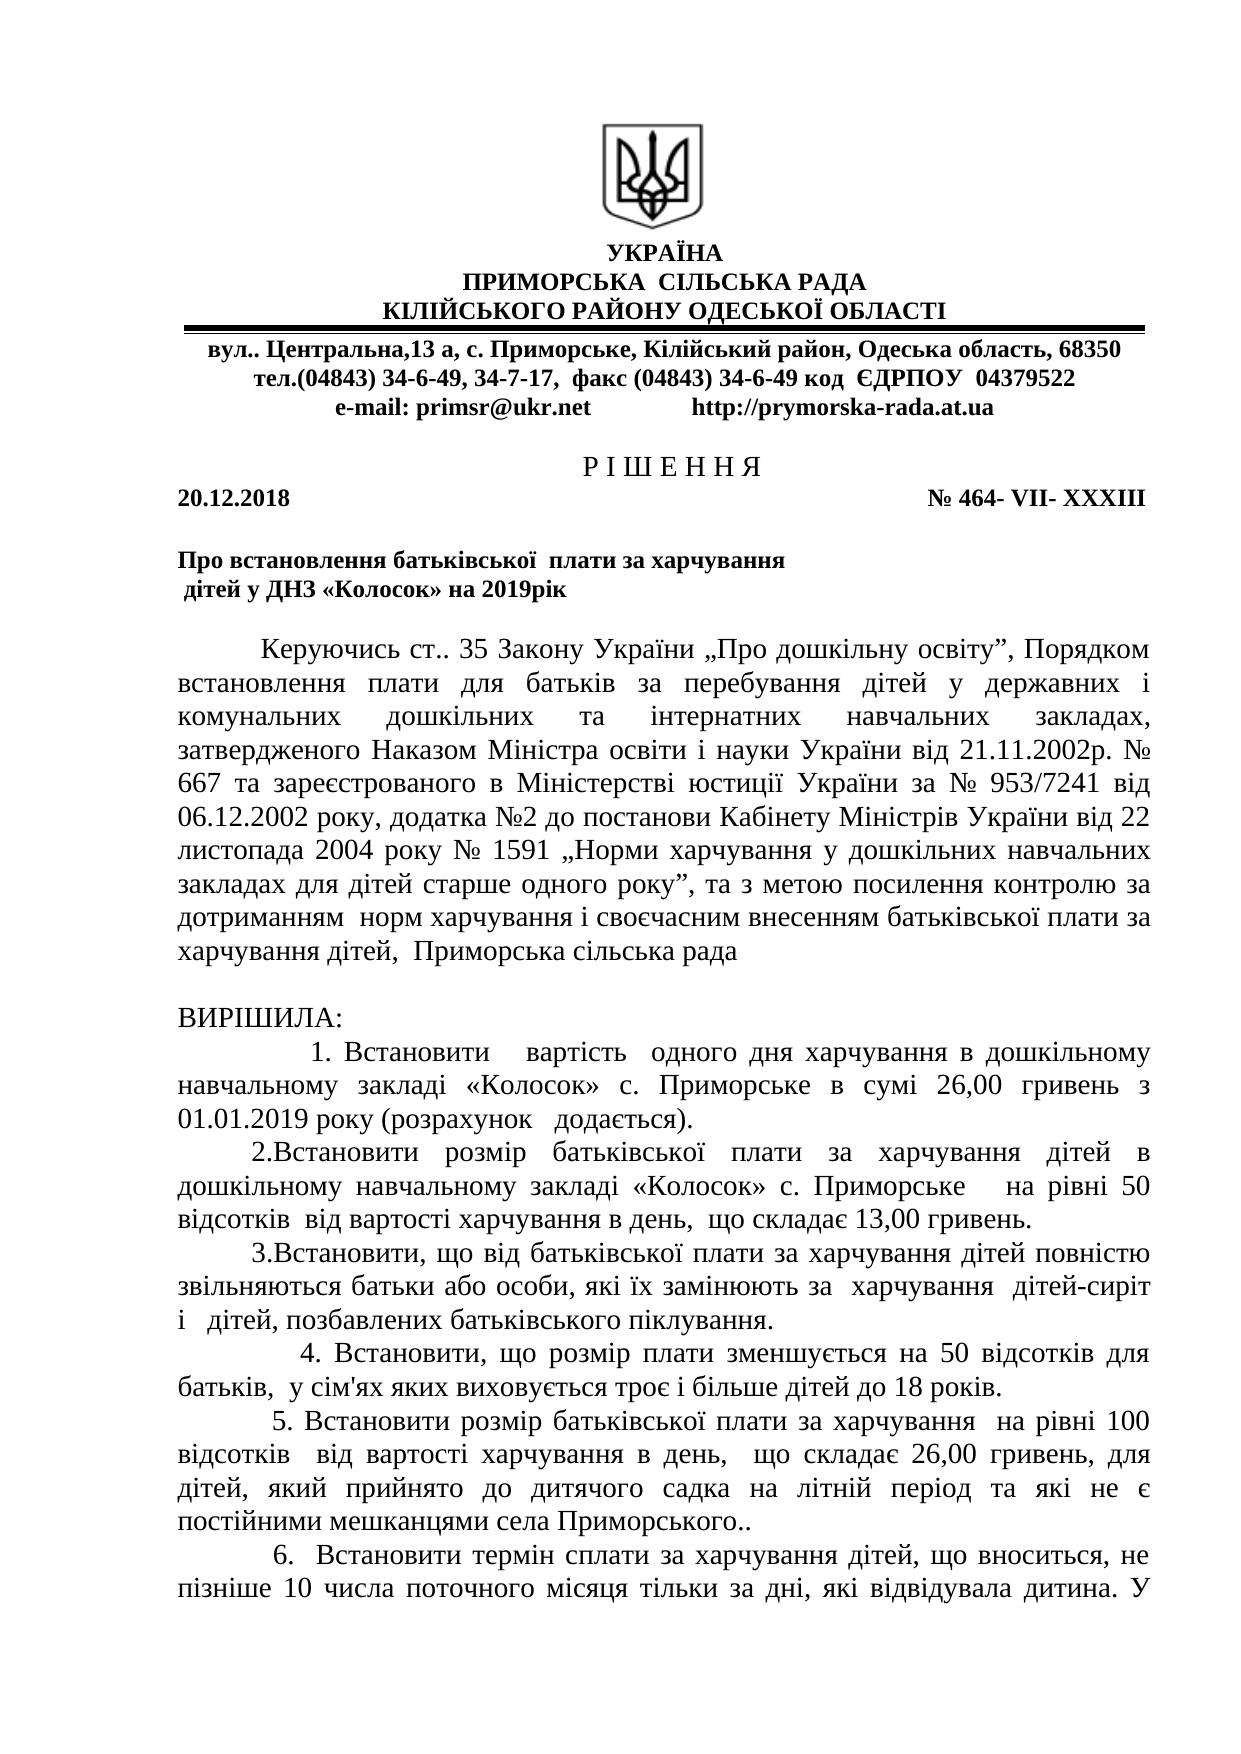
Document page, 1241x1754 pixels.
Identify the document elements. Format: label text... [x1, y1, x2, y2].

text ПРИМОРСЬКА СІЛЬСЬКА РАДА [177, 267, 1152, 296]
picture [596, 118, 707, 239]
text КІЛІЙСЬКОГО РАЙОНУ ОДЕСЬКОЇ ОБЛАСТІ [177, 296, 1152, 325]
text 5. Встановити розмір батьківської плати за харчування на рівні 100 відсотків від вартості харчування в день, що складає 26,00 гривень, для дітей, який прийнято до дитячого садка на літній період та які не є постійними мешканцями села Приморського.. [177, 1403, 1152, 1537]
text 3.Встановити, що від батьківської плати за харчування дітей повністю звільняються батьки або особи, які їх замінюють за харчування дітей-сиріт і дітей, позбавлених батьківського піклування. [177, 1235, 1152, 1336]
text Про встановлення батьківської плати за харчування [177, 545, 1152, 574]
text УКРАЇНА [177, 238, 1152, 267]
text 2.Встановити розмір батьківської плати за харчування дітей в дошкільному навчальному закладі «Колосок» с. Приморське на рівні 50 відсотків від вартості харчування в день, що складає 13,00 гривень. [177, 1134, 1152, 1235]
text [177, 1537, 1152, 1604]
text Керуючись ст.. 35 Закону України „Про дошкільну освіту”, Порядком встановлення плати для батьків за перебування дітей у державних і комунальних дошкільних та інтернатних навчальних закладах, затвердженого Наказом Міністра освіти і науки України від 21.11.2002р. № 667 та зареєстрованого в Міністерстві юстиції України за № 953/7241 від 06.12.2002 року, додатка №2 до постанови Кабінету Міністрів України від 22 листопада 2004 року № 1591 „Норми харчування у дошкільних навчальних закладах для дітей старше одного року”, та з метою посилення контролю за дотриманням норм харчування і своєчасним внесенням батьківської плати за харчування дітей, Приморська сільська рада [177, 631, 1152, 967]
table_header вул.. Центральна,13 а, с. Приморське, Кілійський район, Одеська область, 68350 тел.(04843) 34-6-49, 34-7-17, факс (04843) 34-6-49 код ЄДРПОУ 04379522 e-mail: primsr@ukr.net http://prymorska-rada.at.ua [184, 334, 1145, 449]
text дітей у ДНЗ «Колосок» на 2019рік [177, 574, 1152, 602]
text 4. Встановити, що розмір плати зменшується на 50 відсотків для батьків, у сім'ях яких виховується троє і більше дітей до 18 років. [177, 1336, 1152, 1403]
text 20.12.2018 № 464- VІІ- ХХХІІІ [177, 483, 1152, 511]
subtitle Р І Ш Е Н Н Я [177, 449, 1152, 483]
text 1. Встановити вартість одного дня харчування в дошкільному навчальному закладі «Колосок» с. Приморське в сумі 26,00 гривень з 01.01.2019 року (розрахунок додається). [177, 1034, 1152, 1134]
text ВИРІШИЛА: [177, 1000, 1152, 1034]
